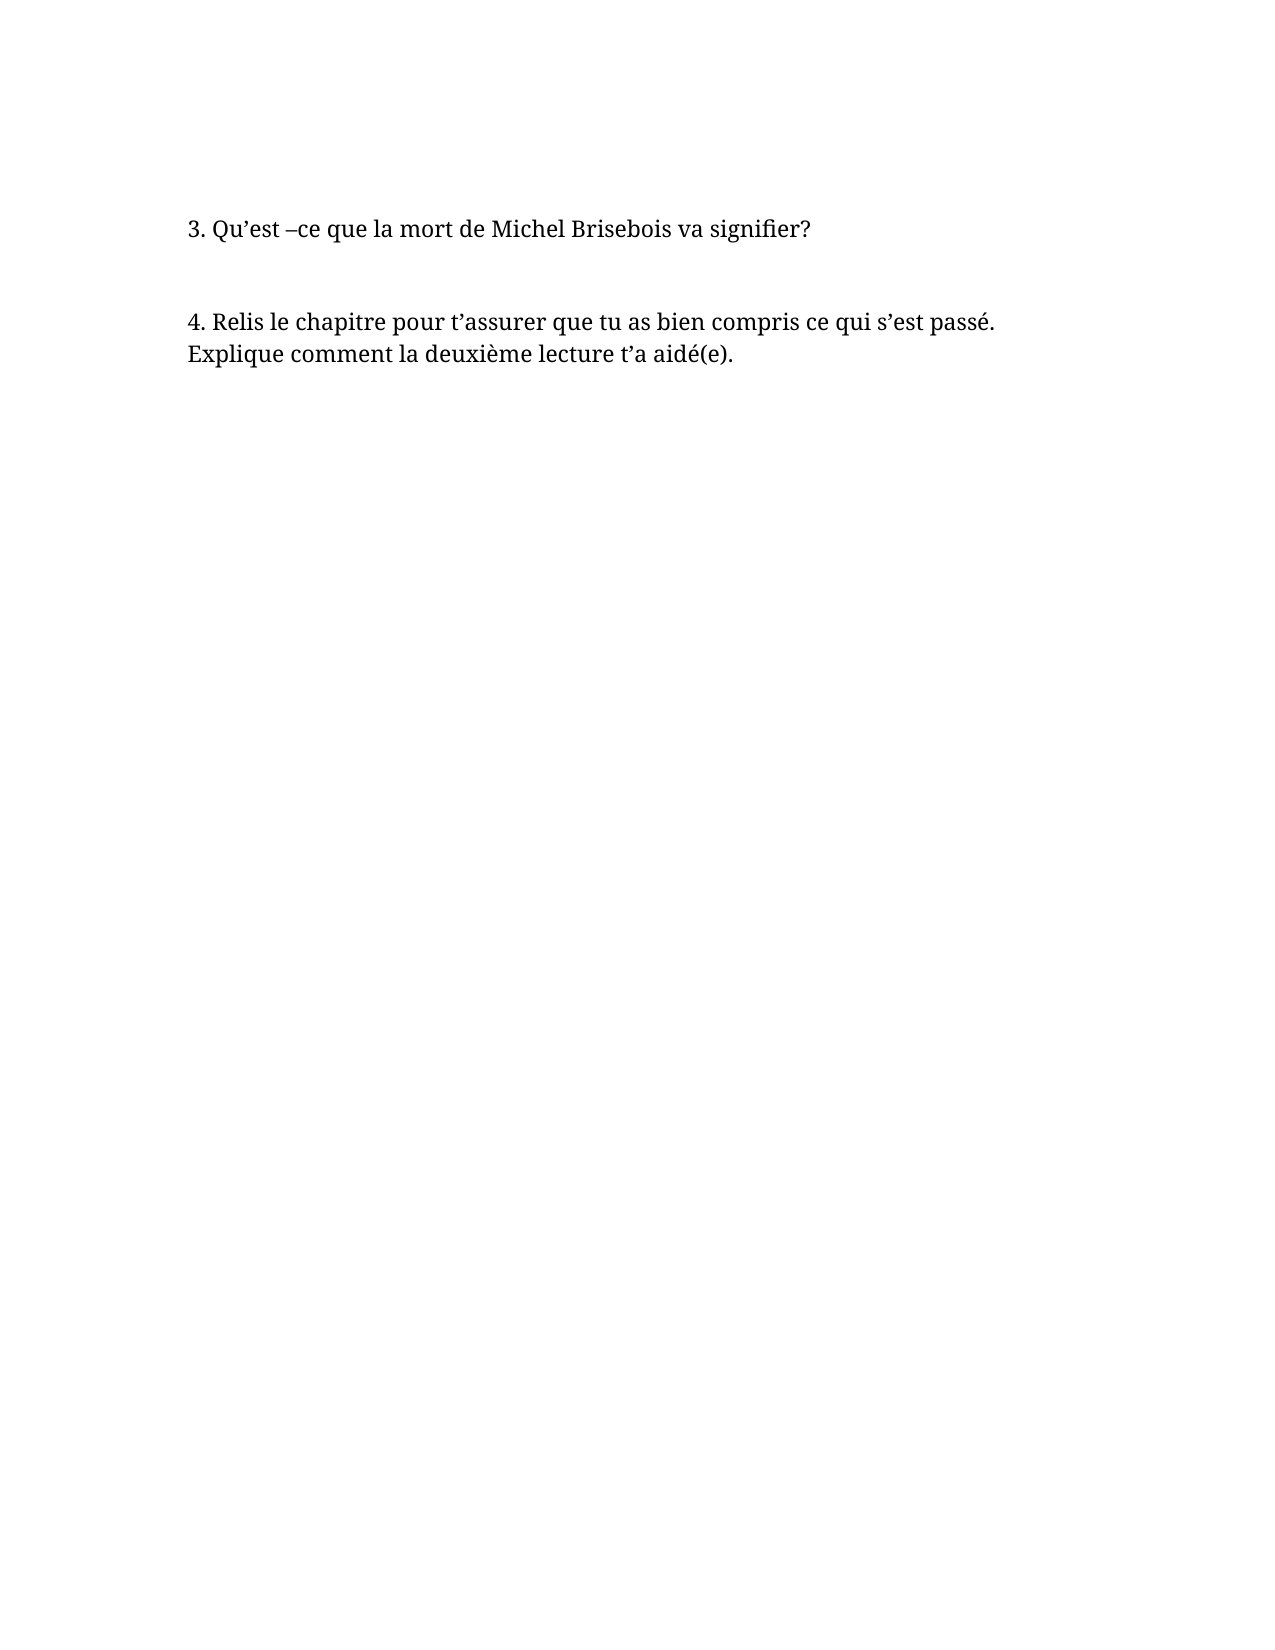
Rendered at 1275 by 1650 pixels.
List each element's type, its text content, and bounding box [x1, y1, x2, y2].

text 4. Relis le chapitre pour t’assurer que tu as bien compris ce qui s’est passé. Explique comment la deuxième lecture t’a aidé(e). [187, 306, 1087, 369]
text 3. Qu’est –ce que la mort de Michel Brisebois va signifier? [187, 212, 1087, 244]
